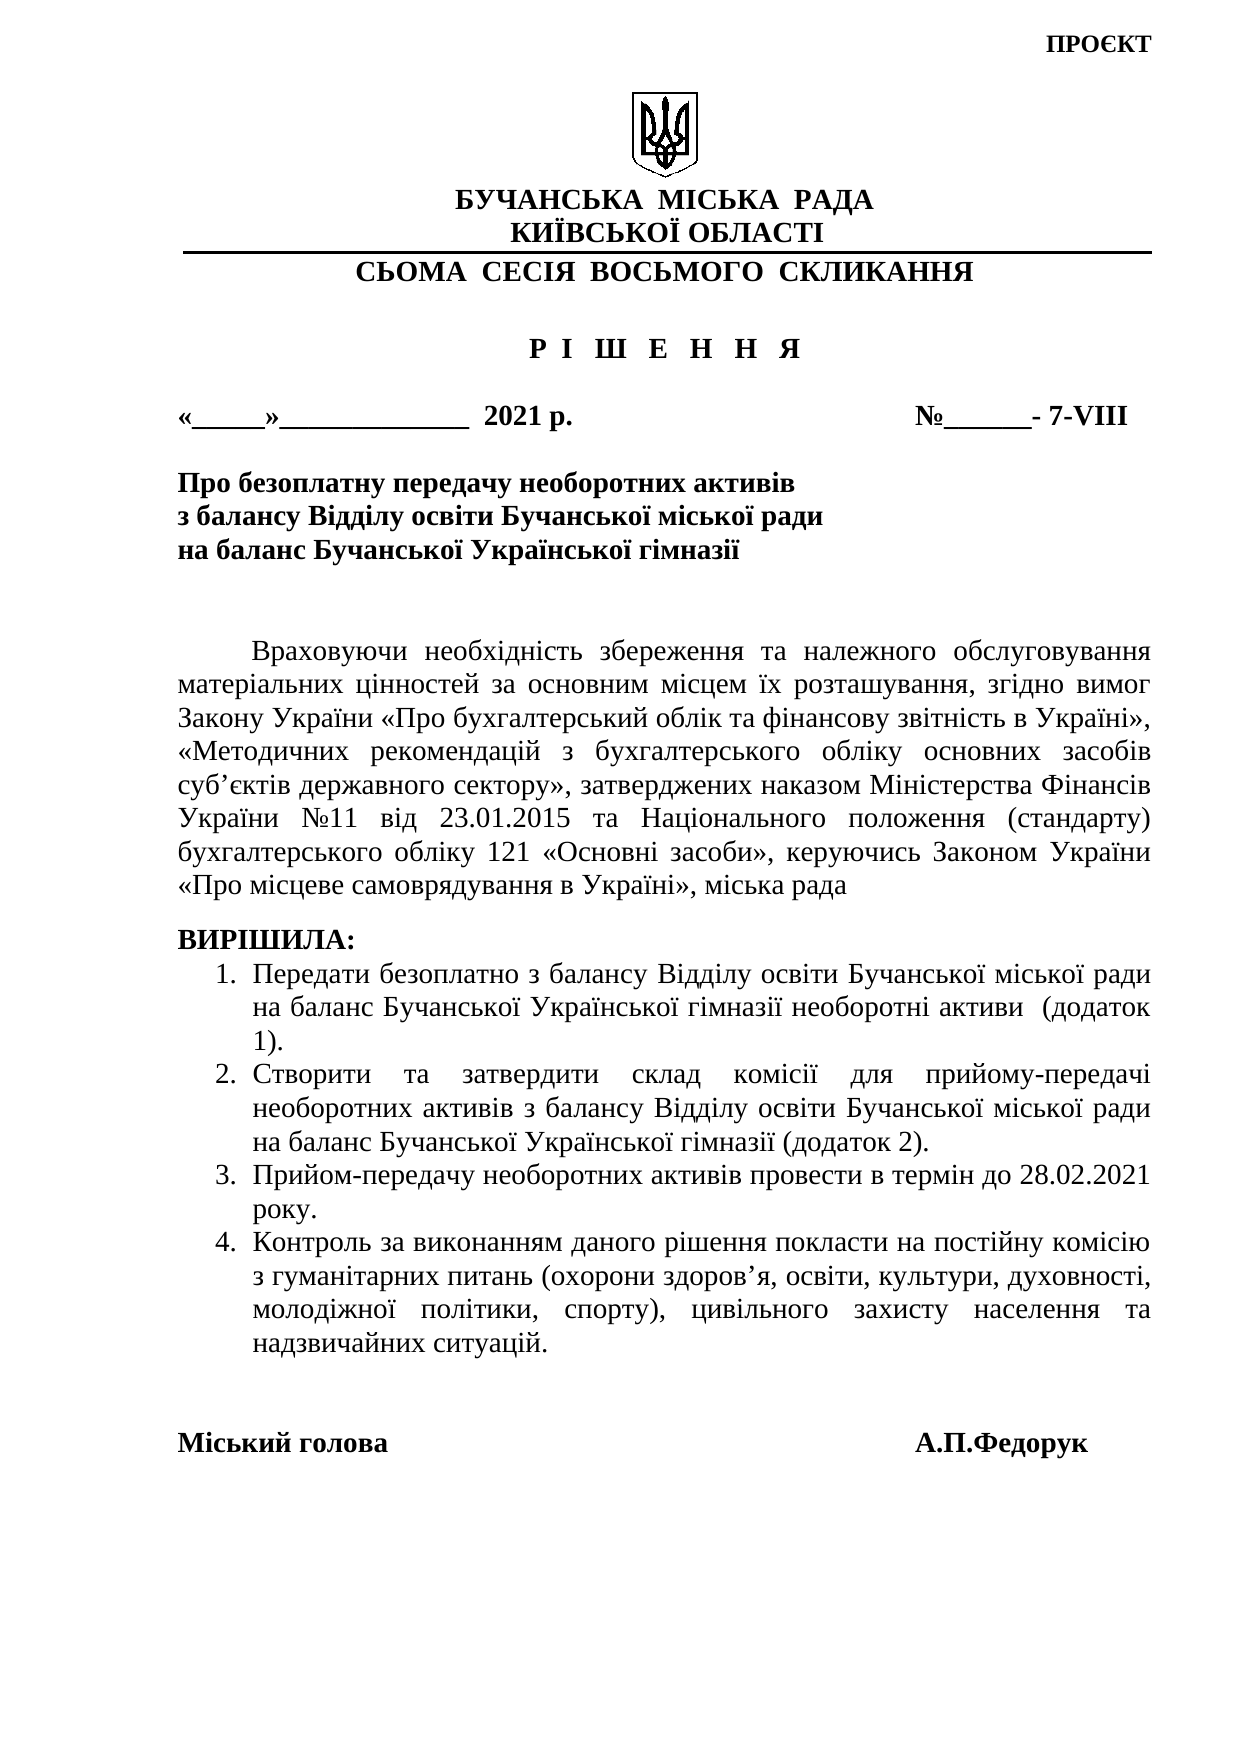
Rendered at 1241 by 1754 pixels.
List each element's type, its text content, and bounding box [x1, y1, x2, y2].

list Створити та затвердити склад комісії для прийому-передачі необоротних активів з балансу Відділу освіти Бучанської міської ради на баланс Бучанської Української гімназії (додаток 2). [215, 1057, 1152, 1157]
text СЬОМА СЕСІЯ ВОСЬМОГО СКЛИКАННЯ [177, 254, 1152, 288]
text Міський голова А.П.Федорук [177, 1426, 1152, 1459]
subtitle КИЇВСЬКОЇ ОБЛАСТІ [183, 215, 1152, 251]
text з балансу Відділу освіти Бучанської міської ради [177, 498, 1152, 532]
text БУЧАНСЬКА МІСЬКА РАДА [177, 182, 1152, 215]
text на баланс Бучанської Української гімназії [177, 532, 1152, 566]
subtitle «_____»_____________ 2021 р. №______- 7-VIІІ [177, 398, 1152, 431]
subtitle Р І Ш Е Н Н Я [177, 331, 1152, 364]
text Про безоплатну передачу необоротних активів [177, 465, 1152, 498]
text ВИРІШИЛА: [177, 922, 1152, 956]
subtitle ПРОЄКТ [177, 29, 1152, 58]
list Прийом-передачу необоротних активів провести в термін до 28.02.2021 року. [215, 1157, 1152, 1224]
list Контроль за виконанням даного рішення покласти на постійну комісію з гуманітарних питань (охорони здоров’я, освіти, культури, духовності, молодіжної політики, спорту), цивільного захисту населення та надзвичайних ситуацій. [215, 1224, 1152, 1358]
list Передати безоплатно з балансу Відділу освіти Бучанської міської ради на баланс Бучанської Української гімназії необоротні активи (додаток 1). [215, 956, 1152, 1057]
text Враховуючи необхідність збереження та належного обслуговування матеріальних цінностей за основним місцем їх розташування, згідно вимог Закону України «Про бухгалтерський облік та фінансову звітність в Україні», «Методичних рекомендацій з бухгалтерського обліку основних засобів суб’єктів державного сектору», затверджених наказом Міністерства Фінансів України №11 від 23.01.2015 та Національного положення (стандарту) бухгалтерського обліку 121 «Основні засоби», керуючись Законом України «Про місцеве самоврядування в Україні», міська рада [177, 633, 1152, 901]
